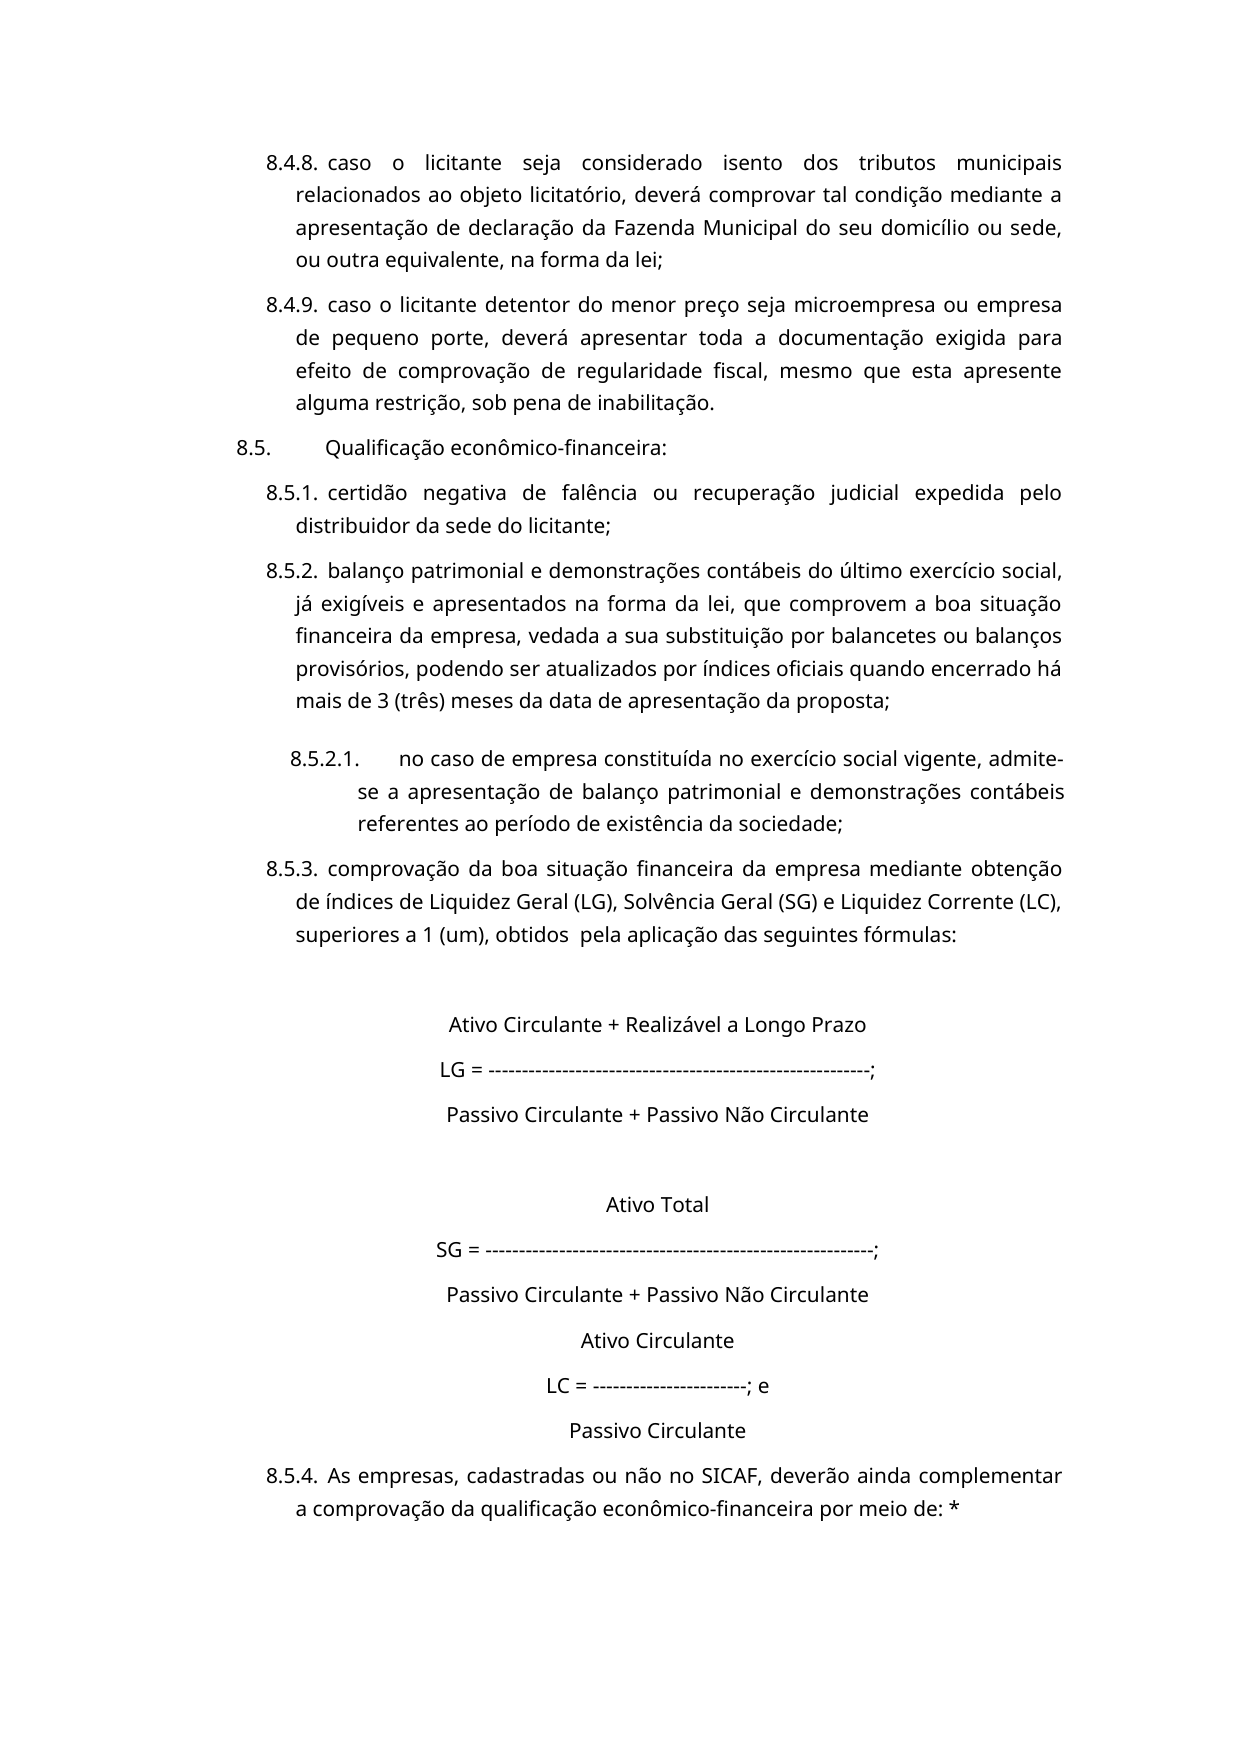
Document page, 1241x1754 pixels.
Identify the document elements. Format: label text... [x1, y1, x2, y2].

text Ativo Total [252, 1190, 1063, 1219]
text Passivo Circulante + Passivo Não Circulante [252, 1100, 1063, 1129]
list As empresas, cadastradas ou não no SICAF, deverão ainda complementar a comprovação da qualificação econômico-financeira por meio de: * [266, 1461, 1063, 1522]
text SG = ----------------------------------------------------------; [252, 1236, 1063, 1264]
text Ativo Circulante [252, 1326, 1063, 1354]
list balanço patrimonial e demonstrações contábeis do último exercício social, já exigíveis e apresentados na forma da lei, que comprovem a boa situação financeira da empresa, vedada a sua substituição por balancetes ou balanços provisórios, podendo ser atualizados por índices oficiais quando encerrado há mais de 3 (três) meses da data de apresentação da proposta; [266, 556, 1063, 715]
list caso o licitante detentor do menor preço seja microempresa ou empresa de pequeno porte, deverá apresentar toda a documentação exigida para efeito de comprovação de regularidade fiscal, mesmo que esta apresente alguma restrição, sob pena de inabilitação. [266, 291, 1063, 417]
text LC = -----------------------; e [252, 1371, 1063, 1399]
text Ativo Circulante + Realizável a Longo Prazo [252, 1010, 1063, 1038]
list comprovação da boa situação financeira da empresa mediante obtenção de índices de Liquidez Geral (LG), Solvência Geral (SG) e Liquidez Corrente (LC), superiores a 1 (um), obtidos pela aplicação das seguintes fórmulas: [266, 854, 1063, 948]
list no caso de empresa constituída no exercício social vigente, admite-se a apresentação de balanço patrimonial e demonstrações contábeis referentes ao período de existência da sociedade; [290, 744, 1065, 838]
list Qualificação econômico-financeira: [177, 433, 1063, 462]
list caso o licitante seja considerado isento dos tributos municipais relacionados ao objeto licitatório, deverá comprovar tal condição mediante a apresentação de declaração da Fazenda Municipal do seu domicílio ou sede, ou outra equivalente, na forma da lei; [266, 148, 1063, 274]
list certidão negativa de falência ou recuperação judicial expedida pelo distribuidor da sede do licitante; [266, 478, 1063, 539]
text Passivo Circulante [252, 1416, 1063, 1444]
text Passivo Circulante + Passivo Não Circulante [252, 1281, 1063, 1309]
text LG = ---------------------------------------------------------; [252, 1055, 1063, 1083]
